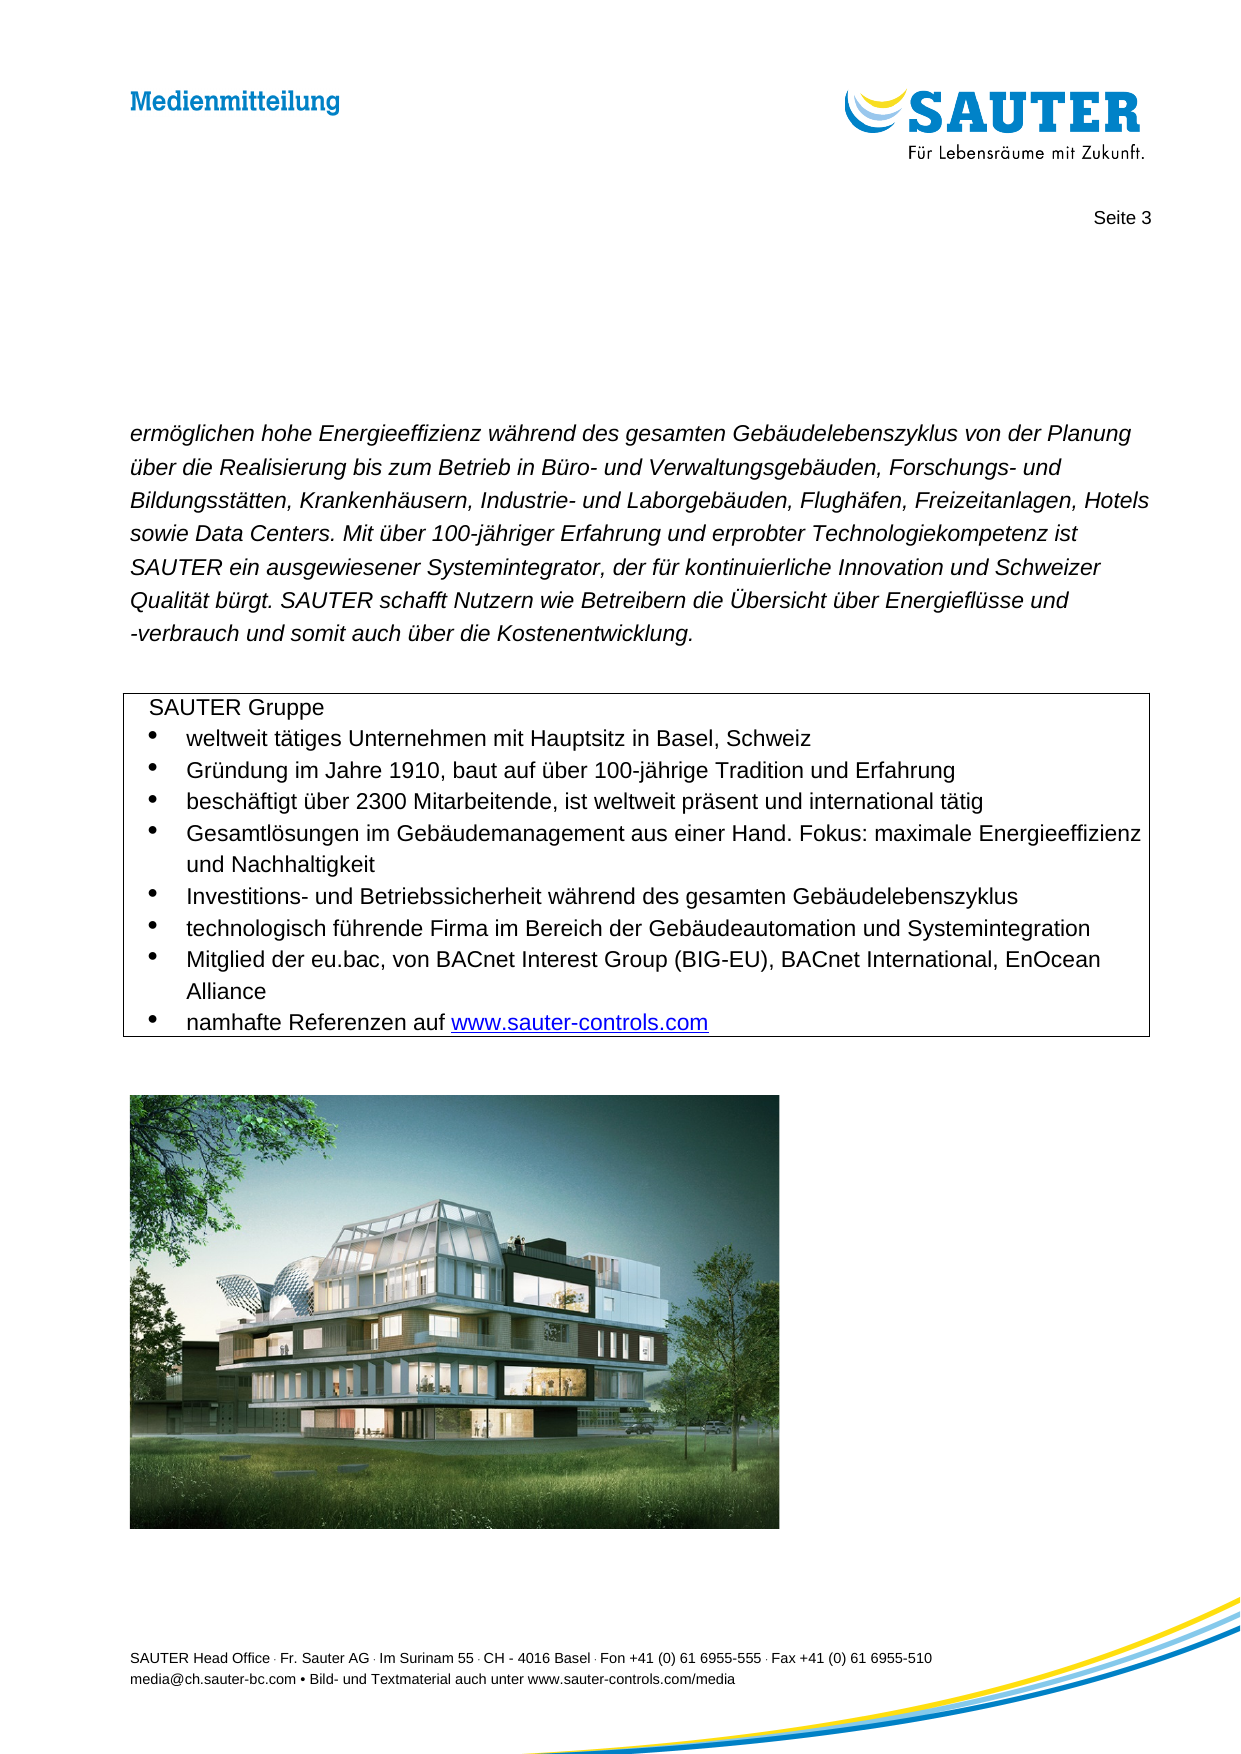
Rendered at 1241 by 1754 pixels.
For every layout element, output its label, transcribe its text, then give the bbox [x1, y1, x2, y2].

list technologisch führende Firma im Bereich der Gebäudeautomation und Systemintegration [124, 913, 1149, 941]
list weltweit tätiges Unternehmen mit Hauptsitz in Basel, Schweiz [124, 724, 1149, 752]
list Mitglied der eu.bac, von BACnet Interest Group (BIG-EU), BACnet International, EnOcean Alliance [124, 945, 1149, 1004]
picture [129, 1095, 780, 1529]
picture [845, 88, 1144, 159]
list beschäftigt über 2300 Mitarbeitende, ist weltweit präsent und international tätig [124, 787, 1149, 815]
text SAUTER Gruppe [124, 694, 1149, 720]
list Gründung im Jahre 1910, baut auf über 100-jährige Tradition und Erfahrung [124, 756, 1149, 783]
text -verbrauch und somit auch über die Kostenentwicklung. [130, 613, 1152, 647]
list namhafte Referenzen auf www.sauter-controls.com [124, 1008, 1149, 1036]
list Gesamtlösungen im Gebäudemanagement aus einer Hand. Fokus: maximale Energieeffizienz und Nachhaltigkeit [124, 819, 1149, 878]
list Investitions- und Betriebssicherheit während des gesamten Gebäudelebenszyklus [124, 882, 1149, 909]
